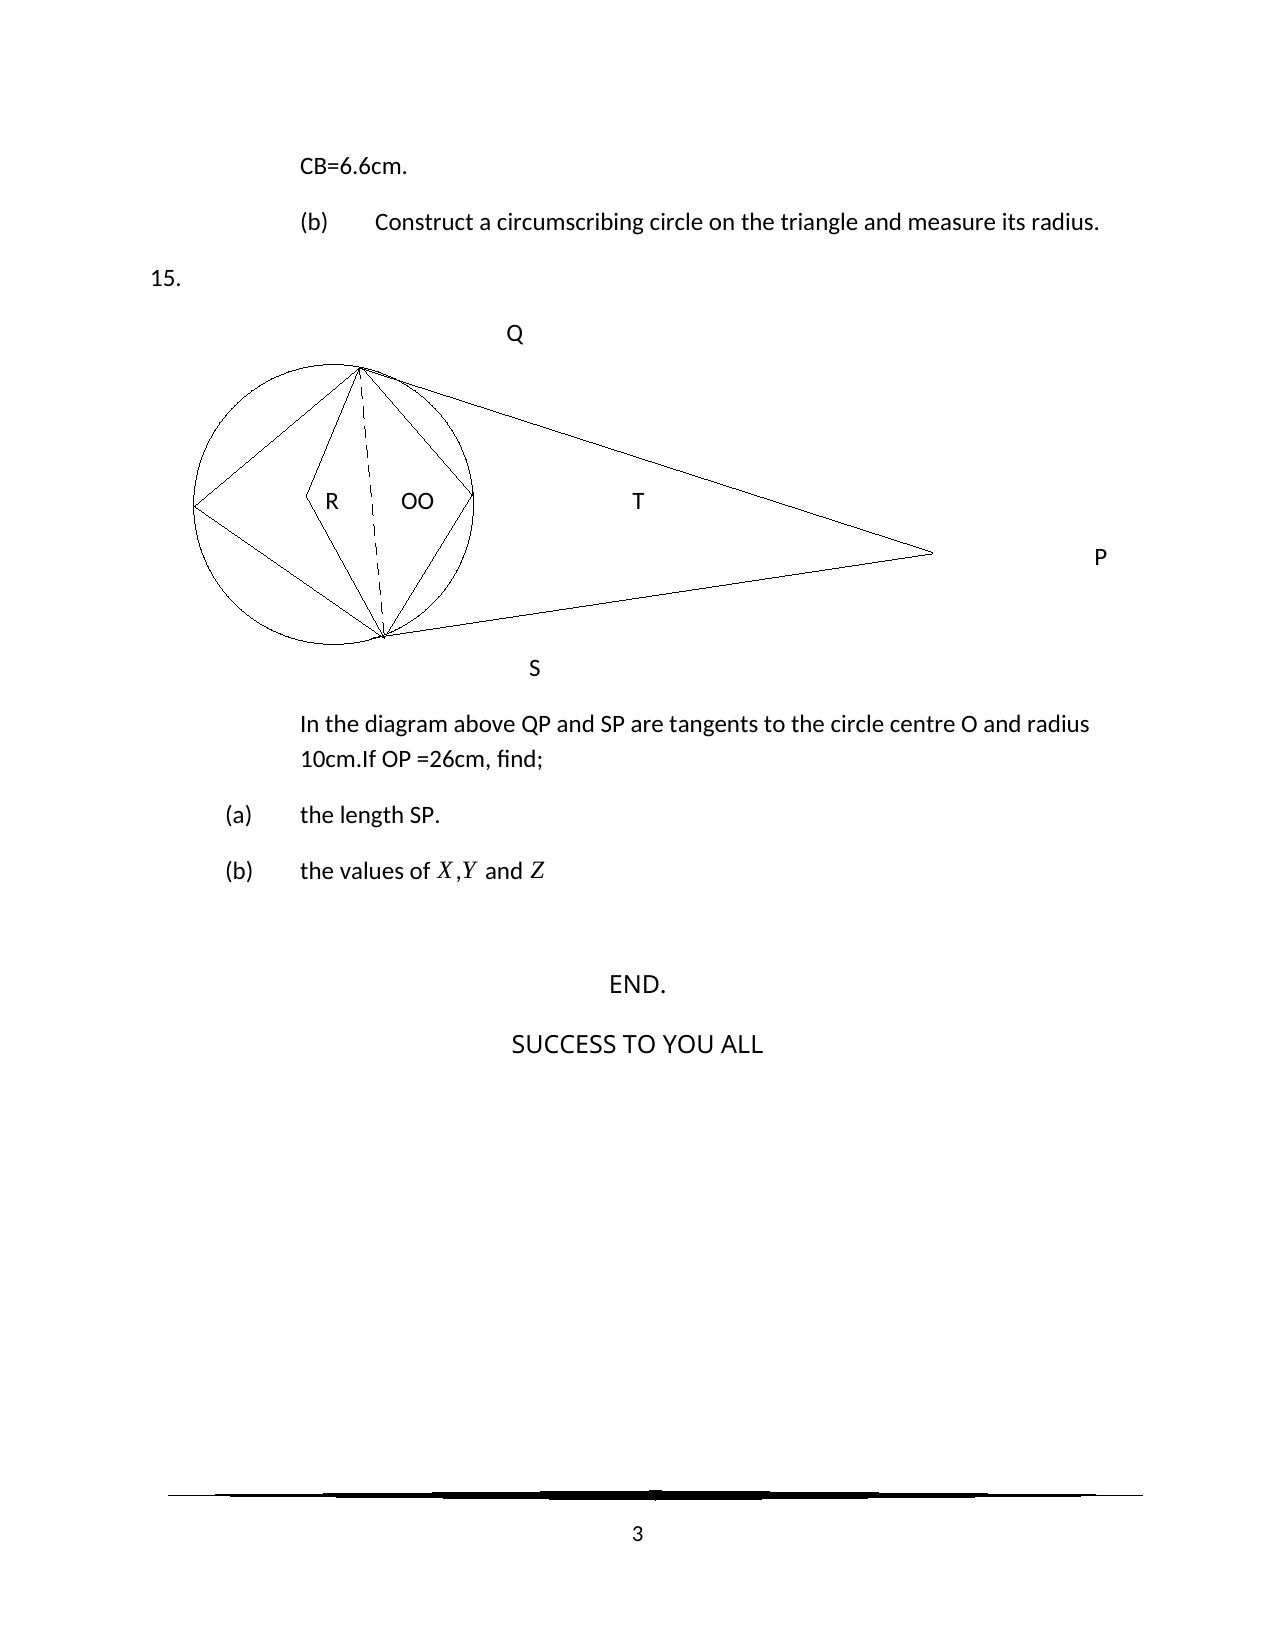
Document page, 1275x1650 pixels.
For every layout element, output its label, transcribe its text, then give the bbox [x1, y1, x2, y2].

text CB=6.6cm. [150, 150, 1125, 181]
text SUCCESS TO YOU ALL [150, 1027, 1125, 1061]
text (b) Construct a circumscribing circle on the triangle and measure its radius. [150, 206, 1125, 236]
text 15. [150, 262, 1125, 292]
text Q [150, 317, 1125, 348]
text S [150, 652, 1125, 683]
text In the diagram above QP and SP are tangents to the circle centre O and radius 10cm.If OP =26cm, find; [300, 708, 1125, 774]
text R OO T [150, 485, 1125, 516]
text (a) the length SP. [150, 799, 1125, 830]
text P [150, 541, 1125, 571]
text END. [150, 967, 1125, 1001]
text (b) the values of , and [150, 855, 1125, 886]
